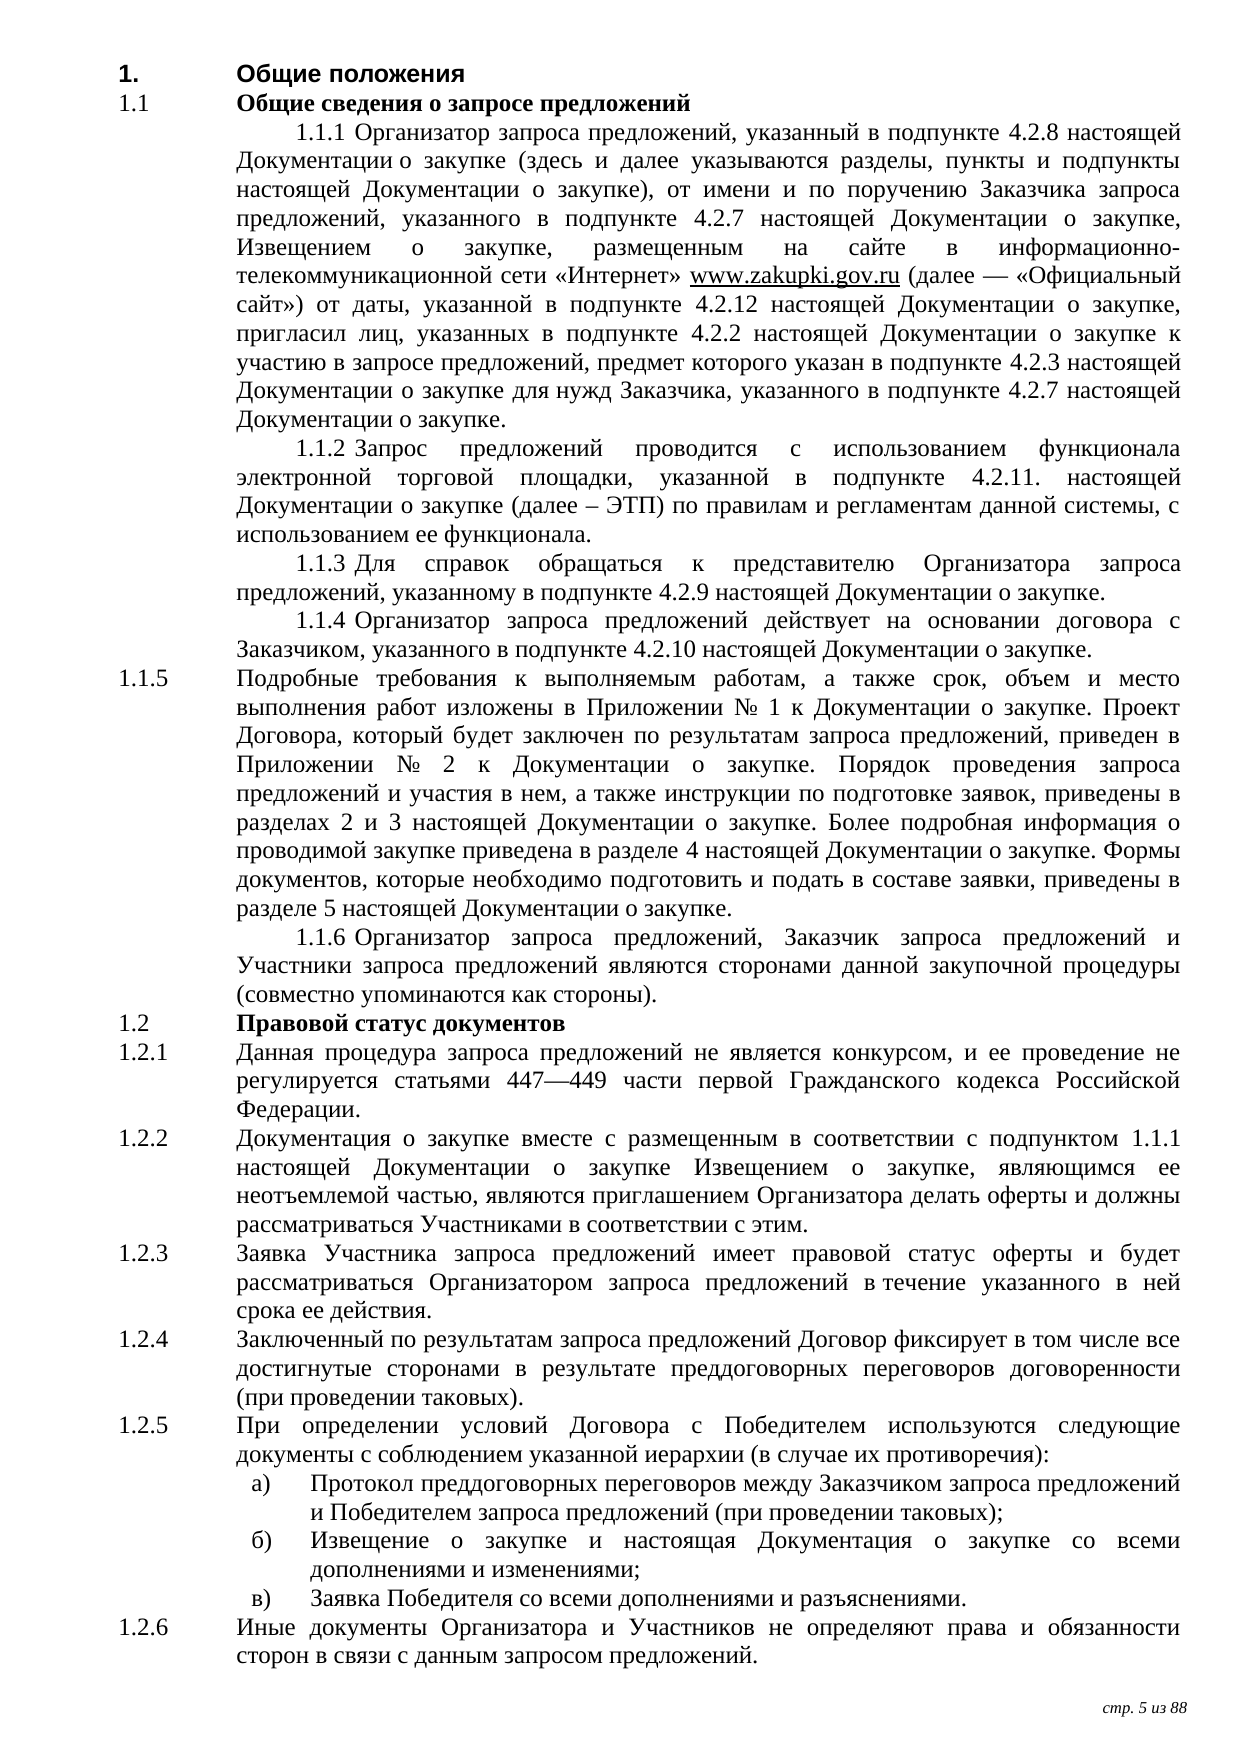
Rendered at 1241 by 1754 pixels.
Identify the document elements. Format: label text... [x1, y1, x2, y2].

text Запрос предложений проводится с использованием функционала электронной торговой площадки, указанной в подпункте 4.2.11. настоящей Документации о закупке (далее – ЭТП) по правилам и регламентам данной системы, с использованием ее функционала. [236, 433, 1181, 548]
subtitle Общие сведения о запросе предложений [118, 88, 1181, 117]
list Данная процедура запроса предложений не является конкурсом, и ее проведение не регулируется статьями 447—449 части первой Гражданского кодекса Российской Федерации. [118, 1037, 1181, 1123]
list При определении условий Договора с Победителем используются следующие документы с соблюдением указанной иерархии (в случае их противоречия): [118, 1410, 1181, 1468]
text Организатор запроса предложений, указанный в подпункте 4.2.8 настоящей Документации о закупке (здесь и далее указываются разделы, пункты и подпункты настоящей Документации о закупке), от имени и по поручению Заказчика запроса предложений, указанного в подпункте 4.2.7 настоящей Документации о закупке, Извещением о закупке, размещенным на сайте в информационно-телекоммуникационной сети «Интернет» www.zakupki.gov.ru (далее — «Официальный сайт») от даты, указанной в подпункте 4.2.12 настоящей Документации о закупке, пригласил лиц, указанных в подпункте 4.2.2 настоящей Документации о закупке к участию в запросе предложений, предмет которого указан в подпункте 4.2.3 настоящей Документации о закупке для нужд Заказчика, указанного в подпункте 4.2.7 настоящей Документации о закупке. [236, 117, 1181, 433]
list Протокол преддоговорных переговоров между Заказчиком запроса предложений и Победителем запроса предложений (при проведении таковых); [251, 1468, 1181, 1525]
list Заключенный по результатам запроса предложений Договор фиксирует в том числе все достигнутые сторонами в результате преддоговорных переговоров договоренности (при проведении таковых). [118, 1324, 1181, 1410]
list Заявка Участника запроса предложений имеет правовой статус оферты и будет рассматриваться Организатором запроса предложений в течение указанного в ней срока ее действия. [118, 1238, 1181, 1324]
text Организатор запроса предложений действует на основании договора с Заказчиком, указанного в подпункте 4.2.10 настоящей Документации о закупке. [236, 605, 1181, 663]
text Для справок обращаться к представителю Организатора запроса предложений, указанному в подпункте 4.2.9 настоящей Документации о закупке. [236, 548, 1181, 605]
list Извещение о закупке и настоящая Документация о закупке со всеми дополнениями и изменениями; [251, 1525, 1181, 1583]
subtitle Правовой статус документов [118, 1008, 1181, 1037]
list Подробные требования к выполняемым работам, а также срок, объем и место выполнения работ изложены в Приложении № 1 к Документации о закупке. Проект Договора, который будет заключен по результатам запроса предложений, приведен в Приложении № 2 к Документации о закупке. Порядок проведения запроса предложений и участия в нем, а также инструкции по подготовке заявок, приведены в разделах 2 и 3 настоящей Документации о закупке. Более подробная информация о проводимой закупке приведена в разделе 4 настоящей Документации о закупке. Формы документов, которые необходимо подготовить и подать в составе заявки, приведены в разделе 5 настоящей Документации о закупке. [118, 663, 1181, 922]
text Организатор запроса предложений, Заказчик запроса предложений и Участники запроса предложений являются сторонами данной закупочной процедуры (совместно упоминаются как стороны). [236, 922, 1181, 1008]
list Иные документы Организатора и Участников не определяют права и обязанности сторон в связи с данным запросом предложений. [118, 1612, 1181, 1669]
subtitle Общие положения [118, 59, 1181, 88]
list Документация о закупке вместе с размещенным в соответствии с подпунктом 1.1.1 настоящей Документации о закупке Извещением о закупке, являющимся ее неотъемлемой частью, являются приглашением Организатора делать оферты и должны рассматриваться Участниками в соответствии с этим. [118, 1123, 1181, 1238]
list Заявка Победителя со всеми дополнениями и разъяснениями. [251, 1583, 1181, 1612]
